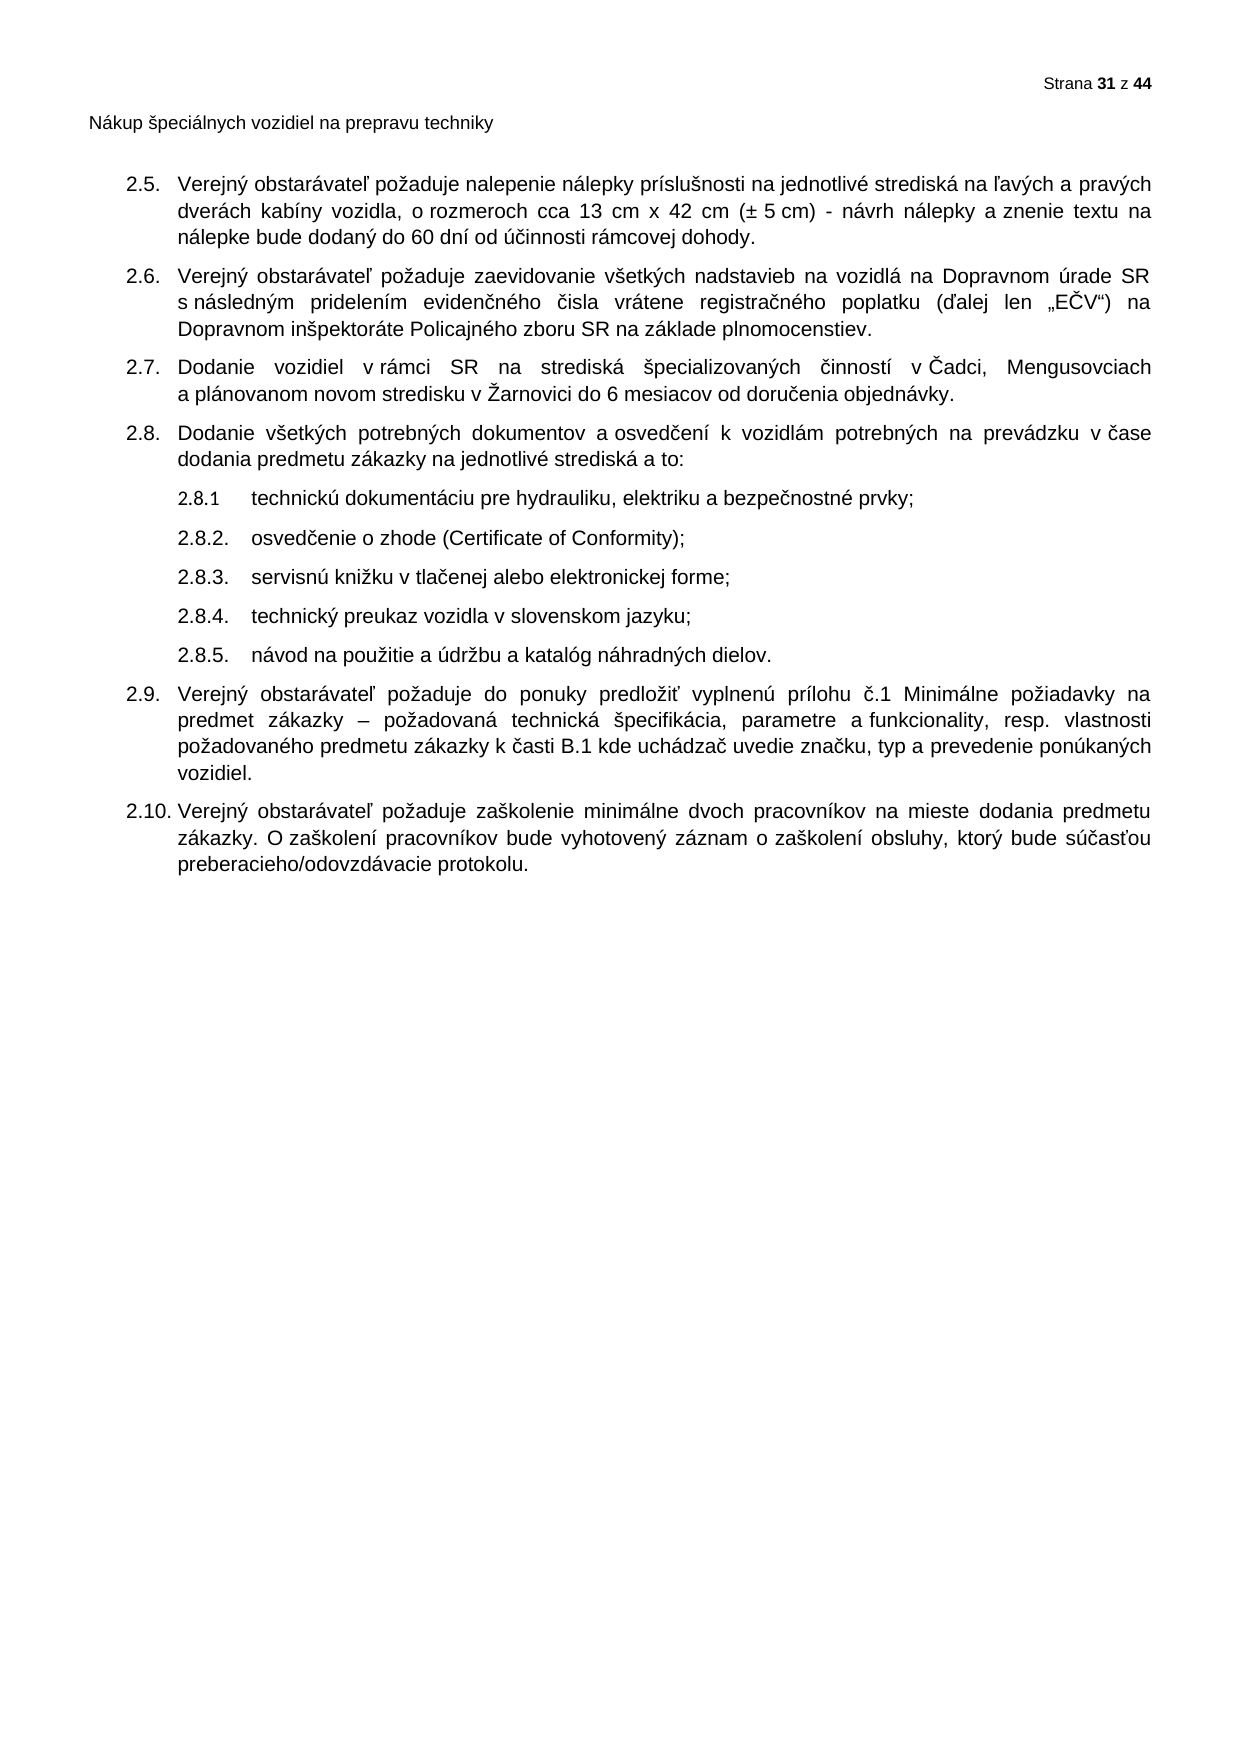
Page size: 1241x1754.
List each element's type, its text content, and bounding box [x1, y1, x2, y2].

text 2.8.4. technický preukaz vozidla v slovenskom jazyku; [177, 604, 1152, 628]
text 2.8.2. osvedčenie o zhode (Certificate of Conformity); [177, 526, 1152, 550]
list Dodanie všetkých potrebných dokumentov a osvedčení k vozidlám potrebných na prevádzku v čase dodania predmetu zákazky na jednotlivé strediská a to: [126, 420, 1152, 471]
list Verejný obstarávateľ požaduje zaevidovanie všetkých nadstavieb na vozidlá na Dopravnom úrade SR s následným pridelením evidenčného čisla vrátene registračného poplatku (ďalej len „EČV“) na Dopravnom inšpektoráte Policajného zboru SR na základe plnomocenstiev. [126, 264, 1152, 340]
list Dodanie vozidiel v rámci SR na strediská špecializovaných činností v Čadci, Mengusovciach a plánovanom novom stredisku v Žarnovici do 6 mesiacov od doručenia objednávky. [126, 355, 1152, 406]
list Verejný obstarávateľ požaduje zaškolenie minimálne dvoch pracovníkov na mieste dodania predmetu zákazky. O zaškolení pracovníkov bude vyhotovený záznam o zaškolení obsluhy, ktorý bude súčasťou preberacieho/odovzdávacie protokolu. [126, 799, 1152, 876]
text 2.8.3. servisnú knižku v tlačenej alebo elektronickej forme; [177, 565, 1152, 589]
list Verejný obstarávateľ požaduje nalepenie nálepky príslušnosti na jednotlivé strediská na ľavých a pravých dverách kabíny vozidla, o rozmeroch cca 13 cm x 42 cm (± 5 cm) - návrh nálepky a znenie textu na nálepke bude dodaný do 60 dní od účinnosti rámcovej dohody. [126, 172, 1152, 249]
list Verejný obstarávateľ požaduje do ponuky predložiť vyplnenú prílohu č.1 Minimálne požiadavky na predmet zákazky – požadovaná technická špecifikácia, parametre a funkcionality, resp. vlastnosti požadovaného predmetu zákazky k časti B.1 kde uchádzač uvedie značku, typ a prevedenie ponúkaných vozidiel. [126, 681, 1152, 784]
text 2.8.5. návod na použitie a údržbu a katalóg náhradných dielov. [177, 643, 1152, 667]
text 2.8.1 technickú dokumentáciu pre hydrauliku, elektriku a bezpečnostné prvky; [177, 486, 1152, 511]
